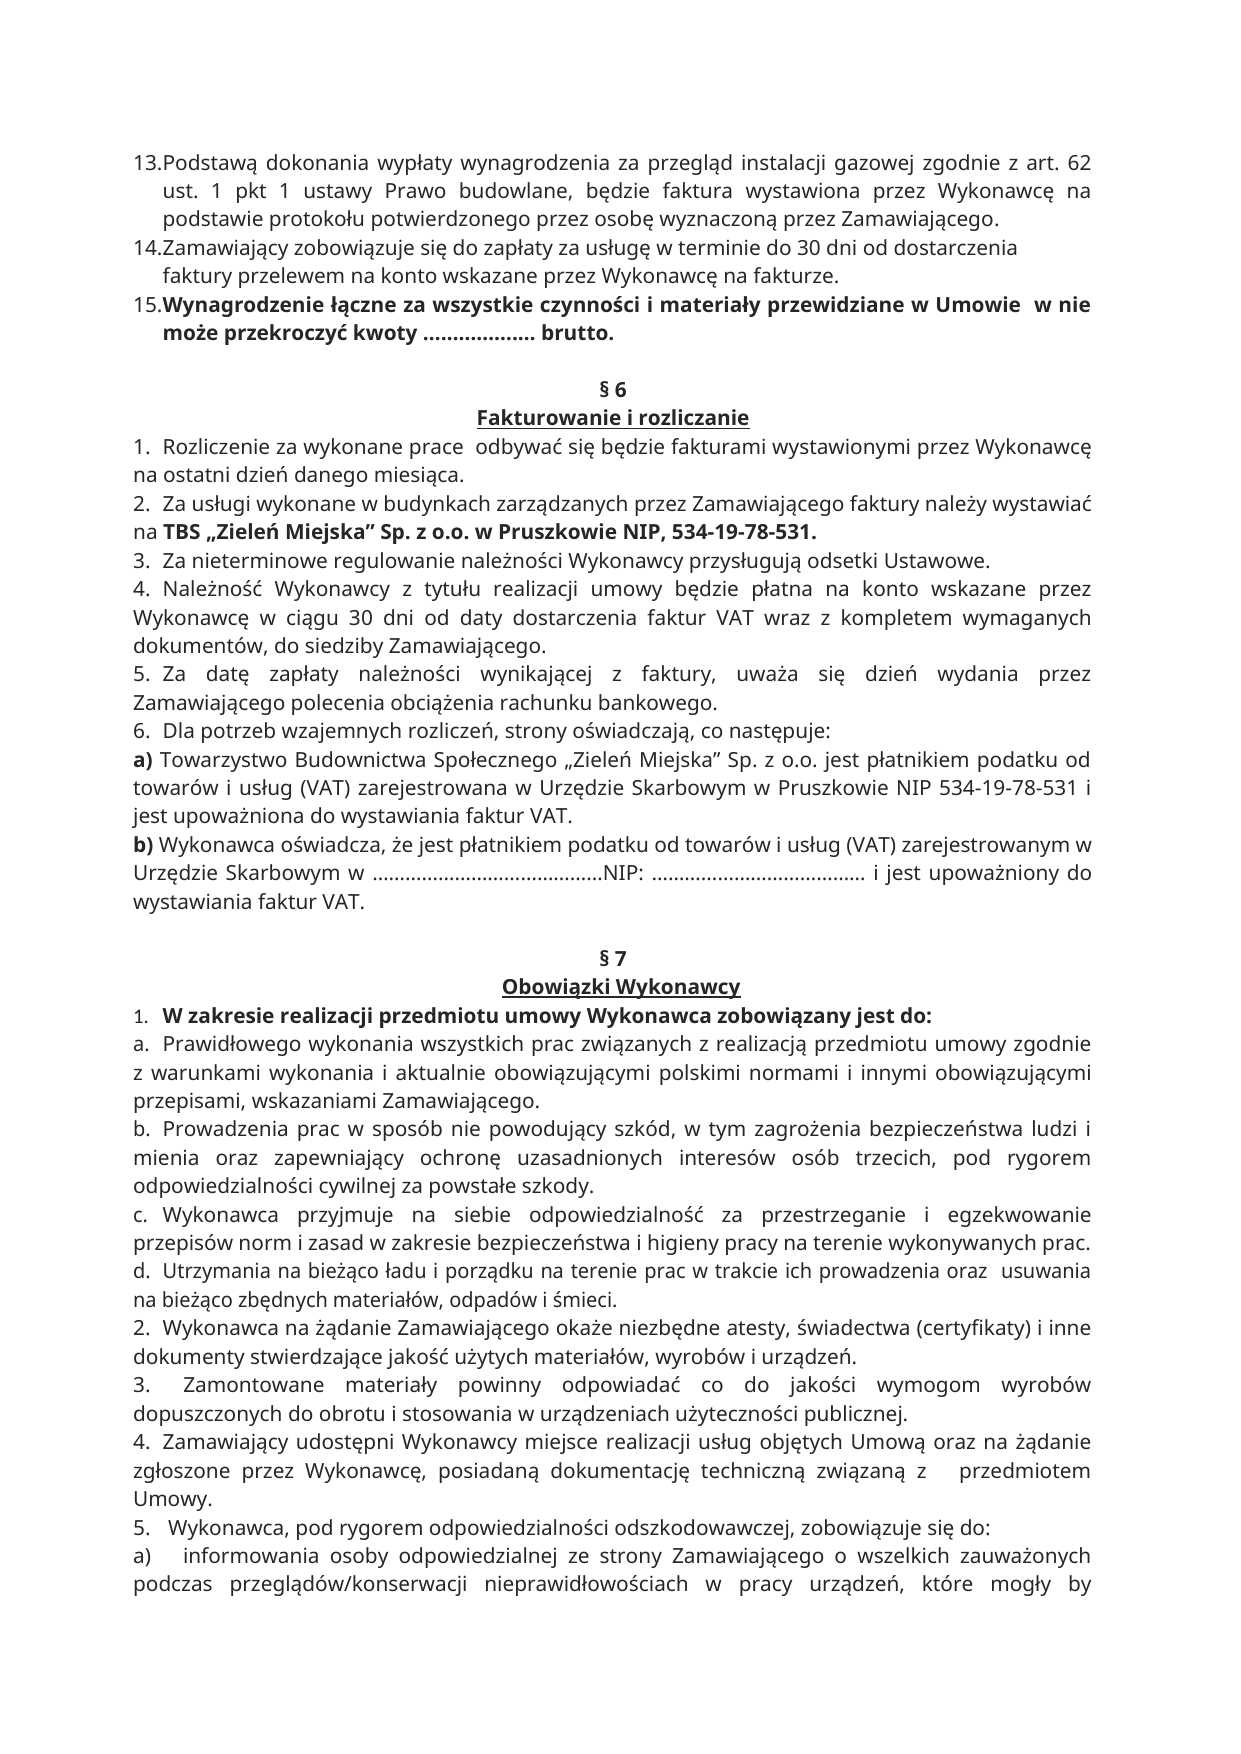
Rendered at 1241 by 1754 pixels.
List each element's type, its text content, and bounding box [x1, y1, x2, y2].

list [133, 1541, 1093, 1598]
text § 6 [133, 375, 1093, 403]
list Prawidłowego wykonania wszystkich prac związanych z realizacją przedmiotu umowy zgodnie z warunkami wykonania i aktualnie obowiązującymi polskimi normami i innymi obowiązującymi przepisami, wskazaniami Zamawiającego. [133, 1029, 1093, 1114]
text a) Towarzystwo Budownictwa Społecznego „Zieleń Miejska” Sp. z o.o. jest płatnikiem podatku od towarów i usług (VAT) zarejestrowana w Urzędzie Skarbowym w Pruszkowie NIP 534-19-78-531 i jest upoważniona do wystawiania faktur VAT. [133, 745, 1093, 830]
list Za datę zapłaty należności wynikającej z faktury, uważa się dzień wydania przez Zamawiającego polecenia obciążenia rachunku bankowego. [133, 659, 1093, 716]
list Prowadzenia prac w sposób nie powodujący szkód, w tym zagrożenia bezpieczeństwa ludzi i mienia oraz zapewniający ochronę uzasadnionych interesów osób trzecich, pod rygorem odpowiedzialności cywilnej za powstałe szkody. [133, 1114, 1093, 1200]
list Utrzymania na bieżąco ładu i porządku na terenie prac w trakcie ich prowadzenia oraz usuwania na bieżąco zbędnych materiałów, odpadów i śmieci. [133, 1257, 1093, 1313]
text § 7 [133, 944, 1093, 972]
list Dla potrzeb wzajemnych rozliczeń, strony oświadczają, co następuje: [133, 716, 1093, 745]
list Za nieterminowe regulowanie należności Wykonawcy przysługują odsetki Ustawowe. [133, 546, 1093, 574]
list Zamawiający udostępni Wykonawcy miejsce realizacji usług objętych Umową oraz na żądanie zgłoszone przez Wykonawcę, posiadaną dokumentację techniczną związaną z przedmiotem Umowy. [133, 1427, 1093, 1513]
list Wykonawca przyjmuje na siebie odpowiedzialność za przestrzeganie i egzekwowanie przepisów norm i zasad w zakresie bezpieczeństwa i higieny pracy na terenie wykonywanych prac. [133, 1200, 1093, 1257]
list Należność Wykonawcy z tytułu realizacji umowy będzie płatna na konto wskazane przez Wykonawcę w ciągu 30 dni od daty dostarczenia faktur VAT wraz z kompletem wymaganych dokumentów, do siedziby Zamawiającego. [133, 574, 1093, 659]
list Podstawą dokonania wypłaty wynagrodzenia za przegląd instalacji gazowej zgodnie z art. 62 ust. 1 pkt 1 ustawy Prawo budowlane, będzie faktura wystawiona przez Wykonawcę na podstawie protokołu potwierdzonego przez osobę wyznaczoną przez Zamawiającego. [133, 148, 1093, 233]
list W zakresie realizacji przedmiotu umowy Wykonawca zobowiązany jest do: [133, 1001, 1093, 1029]
text Fakturowanie i rozliczanie [133, 403, 1093, 432]
text b) Wykonawca oświadcza, że jest płatnikiem podatku od towarów i usług (VAT) zarejestrowanym w Urzędzie Skarbowym w ……………………………………NIP: ………………………………… i jest upoważniony do wystawiania faktur VAT. [133, 830, 1093, 915]
list Zamontowane materiały powinny odpowiadać co do jakości wymogom wyrobów dopuszczonych do obrotu i stosowania w urządzeniach użyteczności publicznej. [133, 1370, 1093, 1427]
list Zamawiający zobowiązuje się do zapłaty za usługę w terminie do 30 dni od dostarczenia faktury przelewem na konto wskazane przez Wykonawcę na fakturze. [133, 233, 1093, 290]
list Wynagrodzenie łączne za wszystkie czynności i materiały przewidziane w Umowie w nie może przekroczyć kwoty …………….… brutto. [133, 290, 1093, 347]
list Wykonawca, pod rygorem odpowiedzialności odszkodowawczej, zobowiązuje się do: [133, 1513, 1093, 1541]
text Obowiązki Wykonawcy [428, 972, 1093, 1001]
list Za usługi wykonane w budynkach zarządzanych przez Zamawiającego faktury należy wystawiać na TBS „Zieleń Miejska” Sp. z o.o. w Pruszkowie NIP, 534-19-78-531. [133, 489, 1093, 546]
list Wykonawca na żądanie Zamawiającego okaże niezbędne atesty, świadectwa (certyfikaty) i inne dokumenty stwierdzające jakość użytych materiałów, wyrobów i urządzeń. [133, 1313, 1093, 1370]
list Rozliczenie za wykonane prace odbywać się będzie fakturami wystawionymi przez Wykonawcę na ostatni dzień danego miesiąca. [133, 432, 1093, 489]
